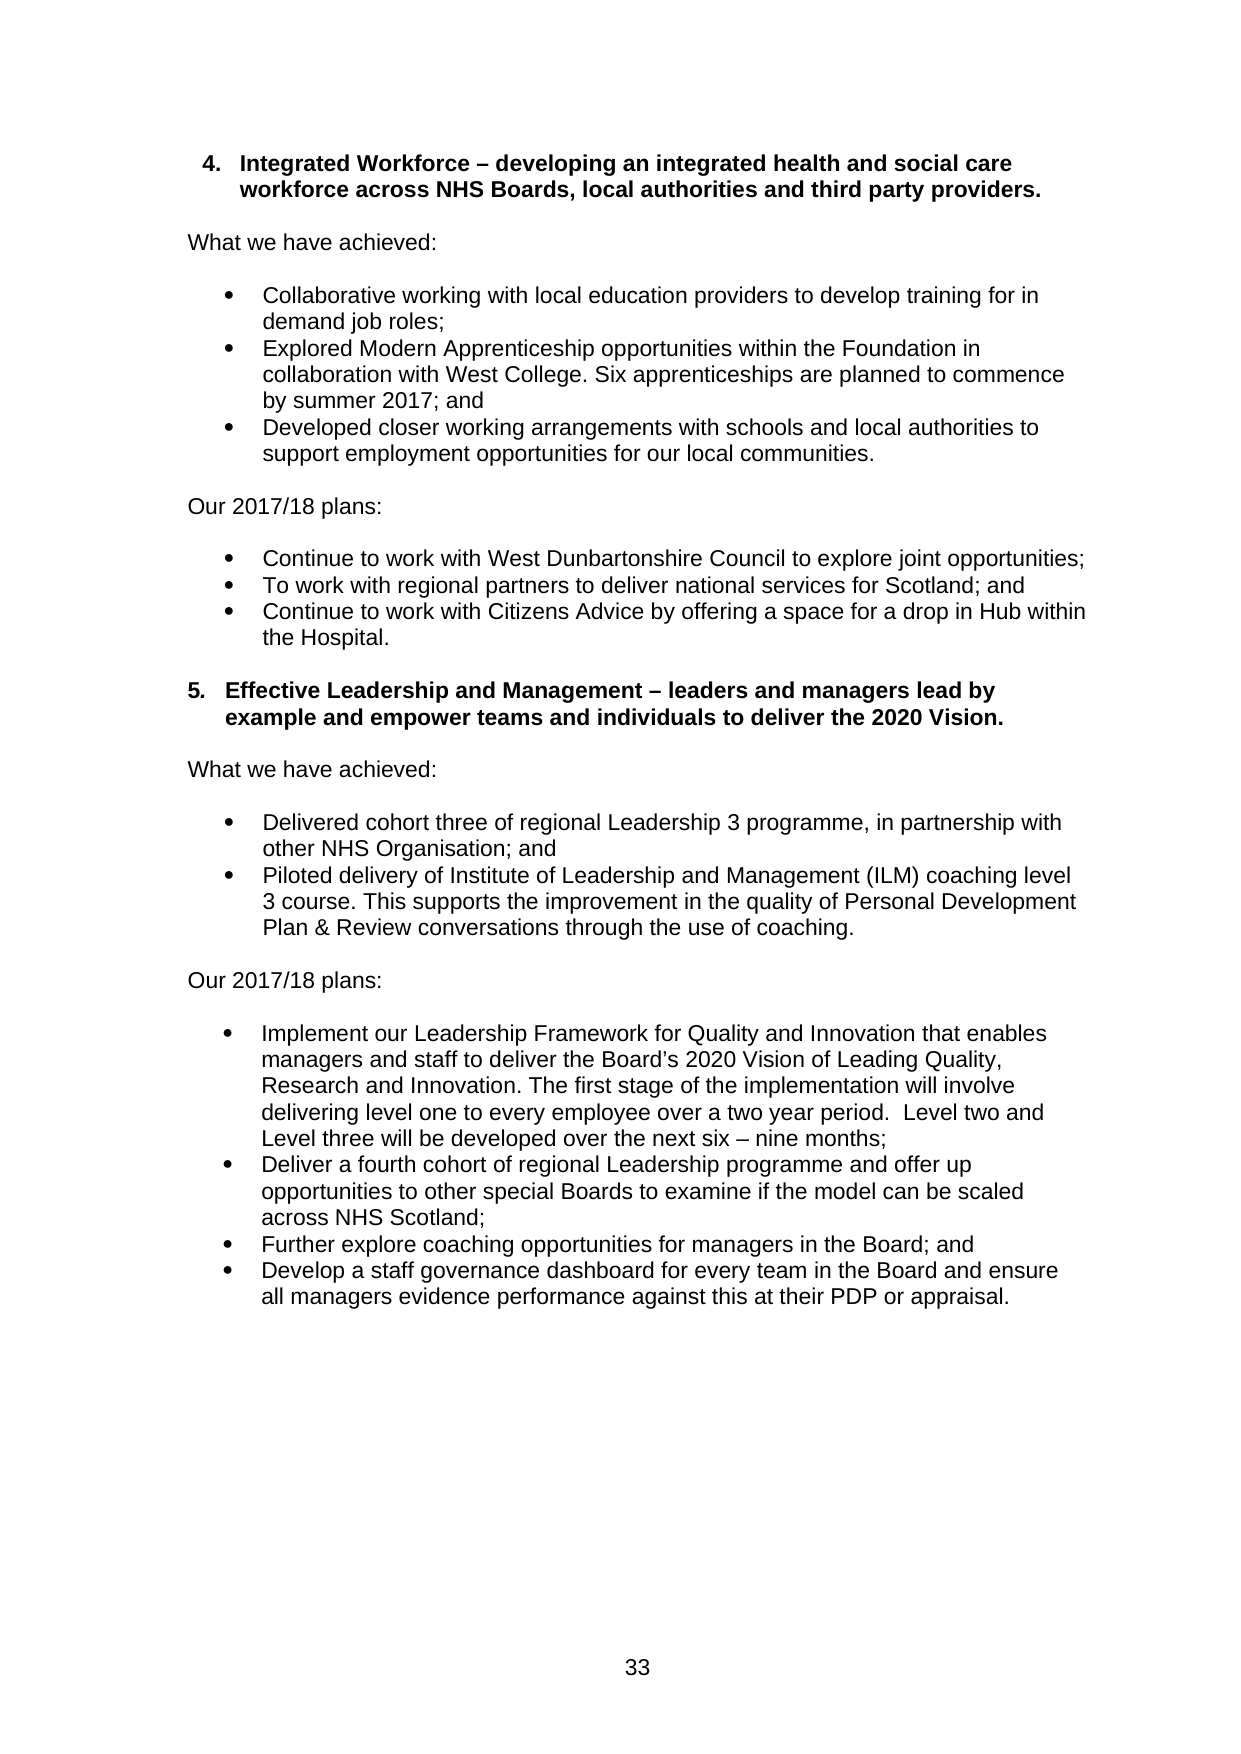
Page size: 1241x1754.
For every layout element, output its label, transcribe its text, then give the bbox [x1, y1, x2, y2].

list Continue to work with West Dunbartonshire Council to explore joint opportunities; [225, 545, 1087, 572]
list Implement our Leadership Framework for Quality and Innovation that enables managers and staff to deliver the Board’s 2020 Vision of Leading Quality, Research and Innovation. The first stage of the implementation will involve delivering level one to every employee over a two year period. Level two and Level three will be developed over the next six – nine months; [223, 1020, 1087, 1151]
list Explored Modern Apprenticeship opportunities within the Foundation in collaboration with West College. Six apprenticeships are planned to commence by summer 2017; and [225, 334, 1087, 413]
list Integrated Workforce – developing an integrated health and social care workforce across NHS Boards, local authorities and third party providers. [202, 150, 1087, 203]
text 5. Effective Leadership and Management – leaders and managers lead by example and empower teams and individuals to deliver the 2020 Vision. [187, 677, 1087, 730]
text Our 2017/18 plans: [175, 967, 1087, 993]
text What we have achieved: [187, 756, 1087, 782]
text Our 2017/18 plans: [187, 493, 1087, 519]
text What we have achieved: [187, 229, 1087, 255]
list Continue to work with Citizens Advice by offering a space for a drop in Hub within the Hospital. [225, 598, 1087, 651]
list Developed closer working arrangements with schools and local authorities to support employment opportunities for our local communities. [225, 413, 1087, 466]
list Delivered cohort three of regional Leadership 3 programme, in partnership with other NHS Organisation; and [225, 809, 1087, 862]
list To work with regional partners to deliver national services for Scotland; and [225, 572, 1087, 598]
list Deliver a fourth cohort of regional Leadership programme and offer up opportunities to other special Boards to examine if the model can be scaled across NHS Scotland; [223, 1151, 1087, 1231]
list Piloted delivery of Institute of Leadership and Management (ILM) coaching level 3 course. This supports the improvement in the quality of Personal Development Plan & Review conversations through the use of coaching. [225, 862, 1087, 941]
list Collaborative working with local education providers to develop training for in demand job roles; [225, 282, 1087, 334]
list Develop a staff governance dashboard for every team in the Board and ensure all managers evidence performance against this at their PDP or appraisal. [223, 1257, 1087, 1309]
list Further explore coaching opportunities for managers in the Board; and [223, 1231, 1087, 1257]
